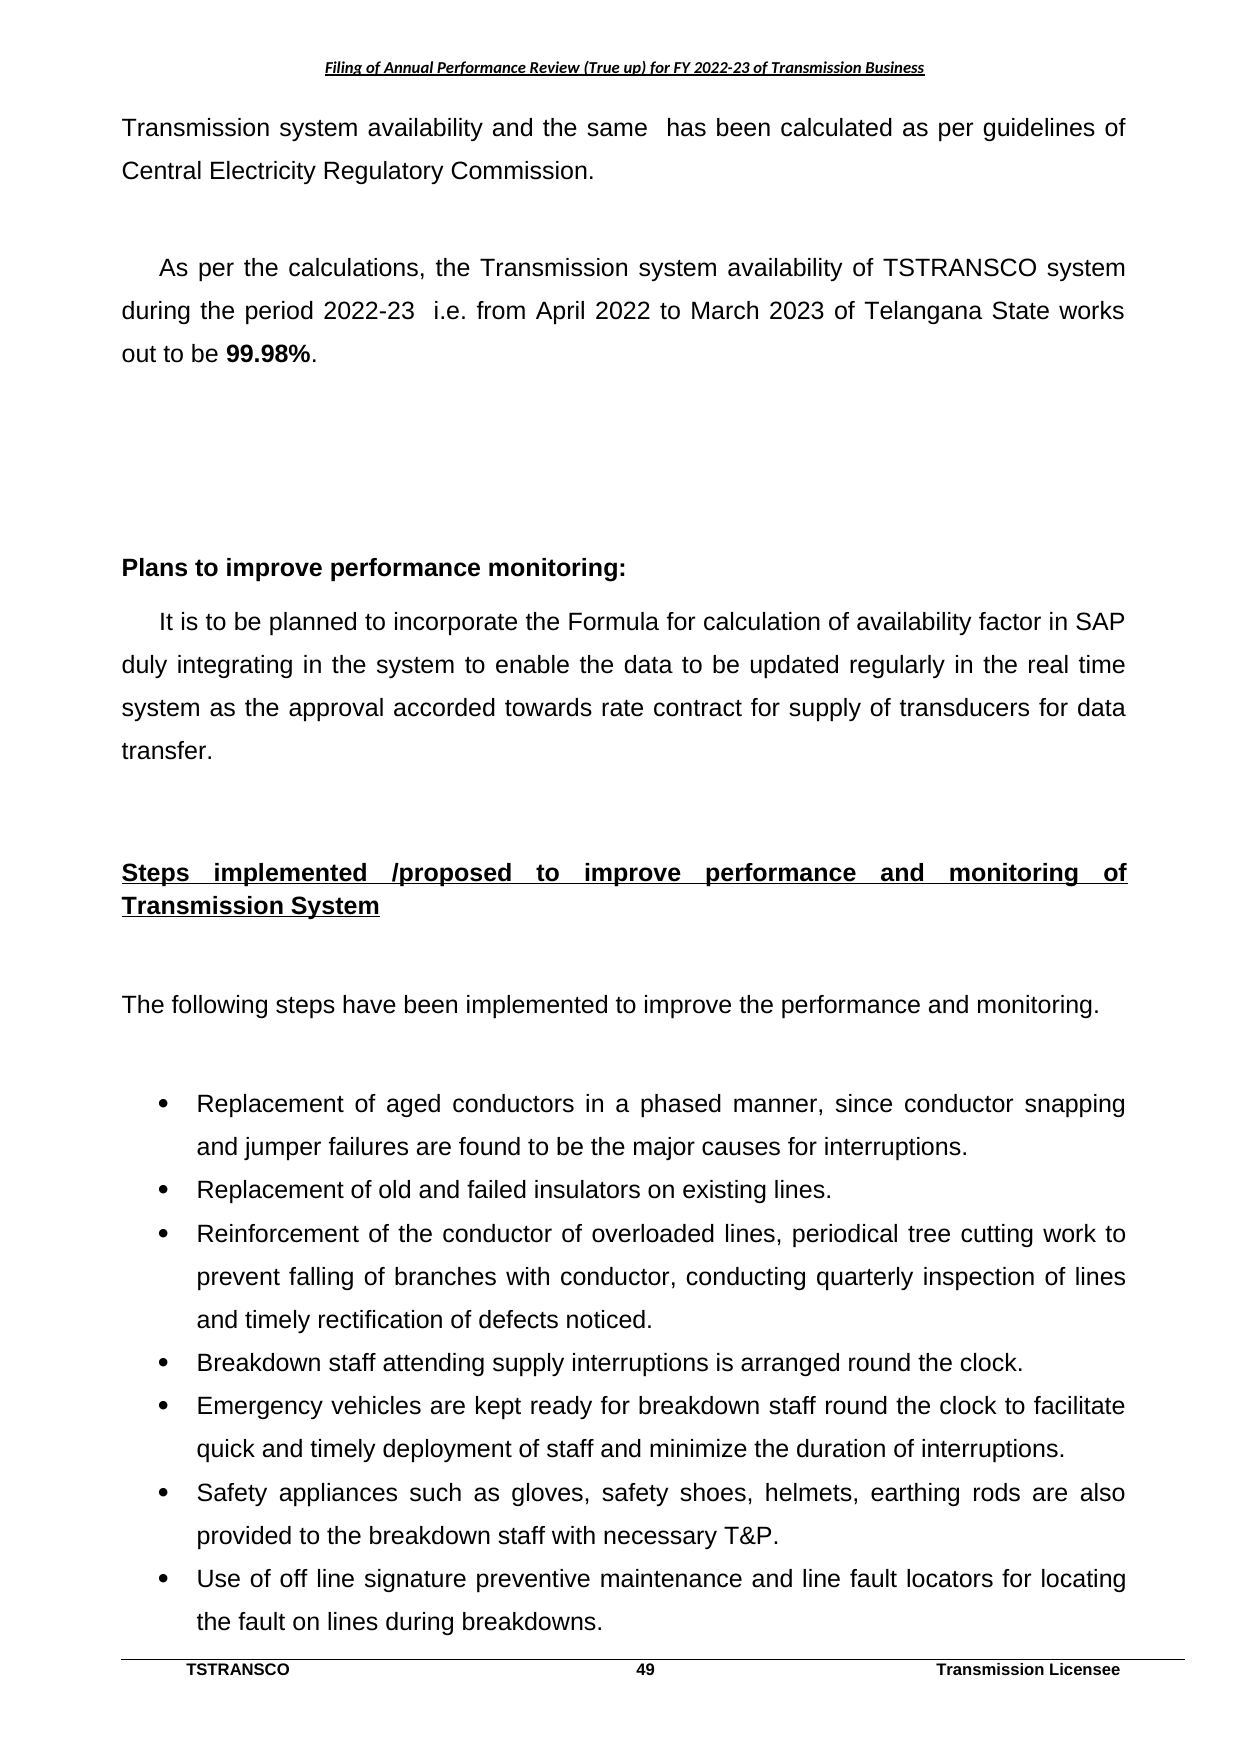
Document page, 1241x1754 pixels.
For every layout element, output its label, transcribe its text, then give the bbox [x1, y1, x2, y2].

list Safety appliances such as gloves, safety shoes, helmets, earthing rods are also provided to the breakdown staff with necessary T&P. [159, 1478, 1128, 1549]
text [121, 112, 1128, 184]
text The following steps have been implemented to improve the performance and monitoring. [121, 990, 1128, 1019]
list Replacement of old and failed insulators on existing lines. [159, 1175, 1128, 1204]
list Use of off line signature preventive maintenance and line fault locators for locating the fault on lines during breakdowns. [159, 1564, 1128, 1636]
list Replacement of aged conductors in a phased manner, since conductor snapping and jumper failures are found to be the major causes for interruptions. [159, 1089, 1128, 1161]
text Steps implemented /proposed to improve performance and monitoring of Transmission System [121, 858, 1128, 883]
list Breakdown staff attending supply interruptions is arranged round the clock. [159, 1348, 1128, 1377]
text As per the calculations, the Transmission system availability of TSTRANSCO system during the period 2022-23 i.e. from April 2022 to March 2023 of Telangana State works out to be 99.98%. [121, 253, 1128, 368]
list Emergency vehicles are kept ready for breakdown staff round the clock to facilitate quick and timely deployment of staff and minimize the duration of interruptions. [159, 1391, 1128, 1463]
text Plans to improve performance monitoring: [121, 553, 1128, 582]
list Reinforcement of the conductor of overloaded lines, periodical tree cutting work to prevent falling of branches with conductor, conducting quarterly inspection of lines and timely rectification of defects noticed. [159, 1218, 1128, 1334]
text It is to be planned to incorporate the Formula for calculation of availability factor in SAP duly integrating in the system to enable the data to be updated regularly in the real time system as the approval accorded towards rate contract for supply of transducers for data transfer. [121, 607, 1128, 765]
text Steps implemented /proposed to improve performance and monitoring of Transmission System [121, 884, 1128, 919]
